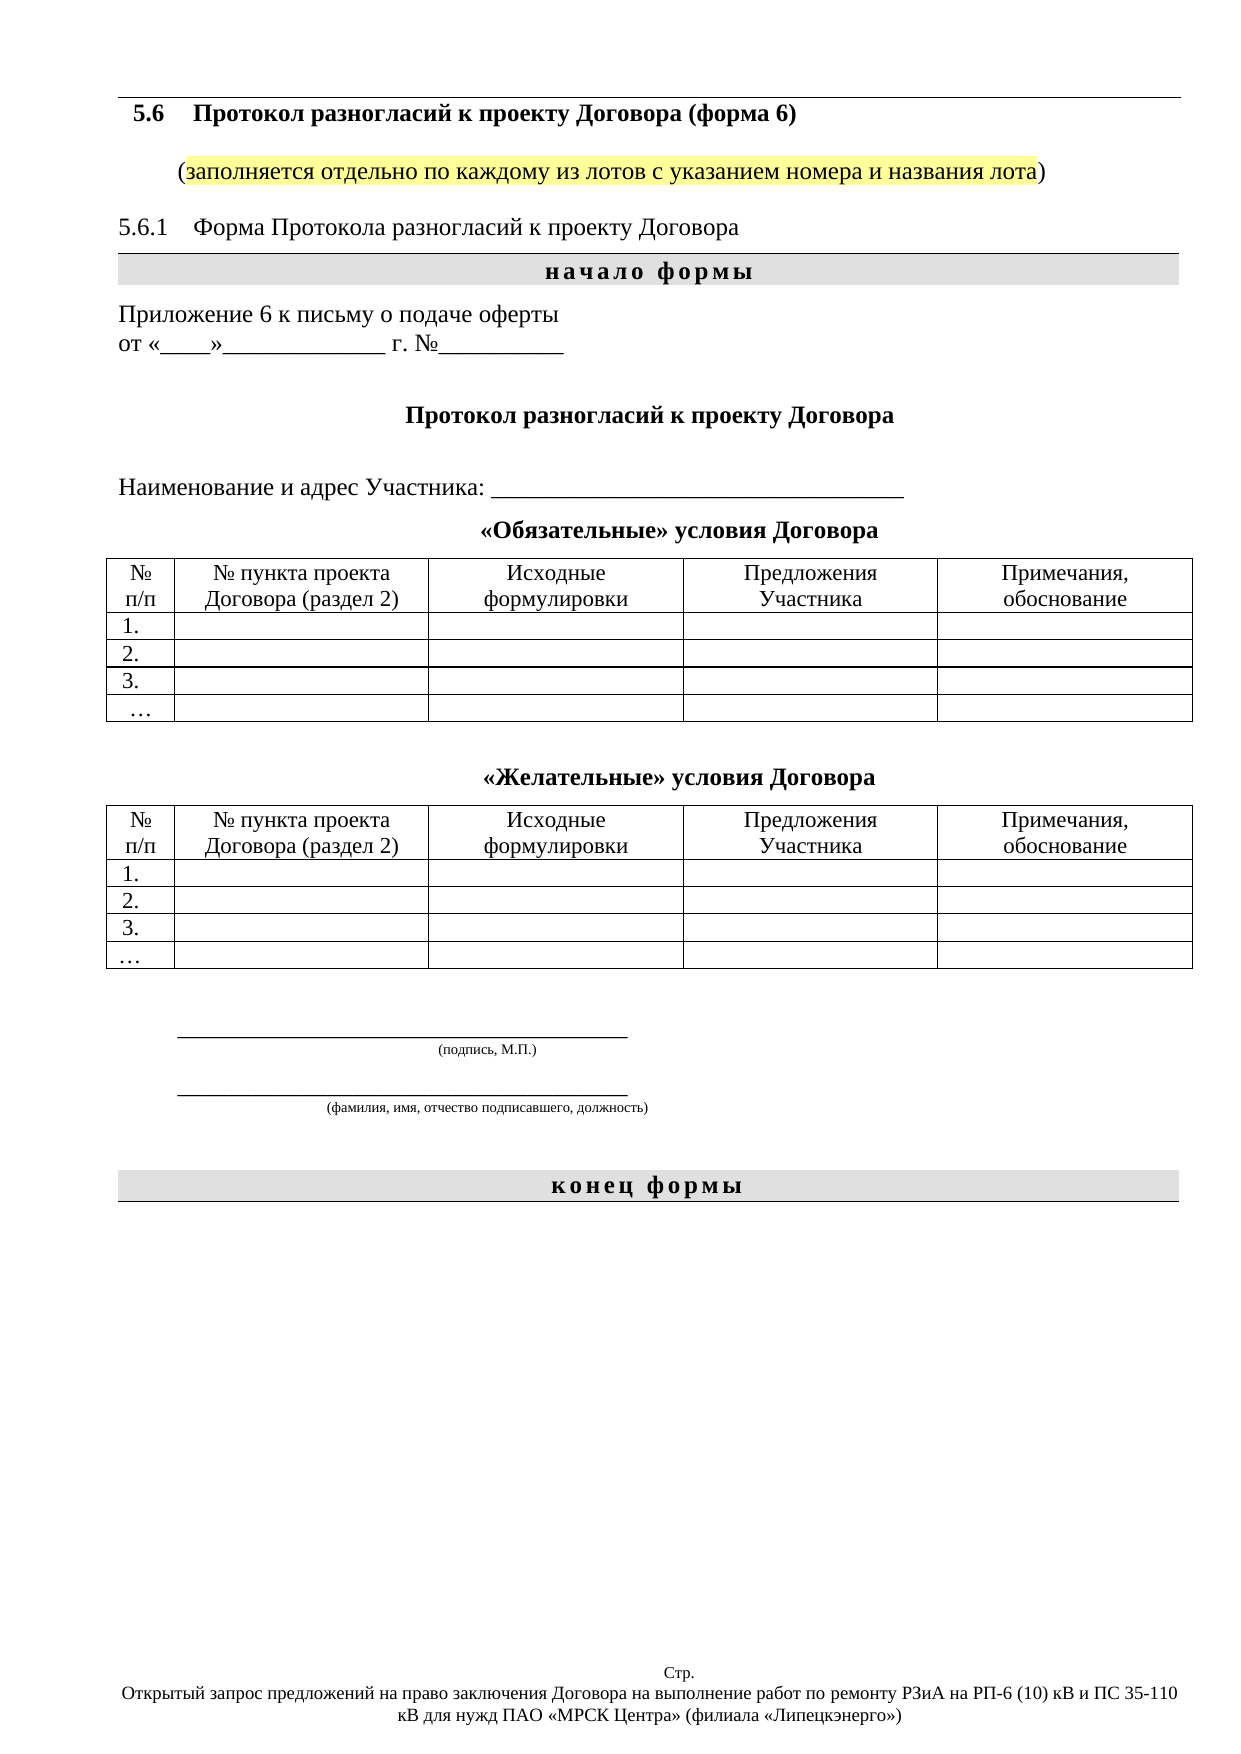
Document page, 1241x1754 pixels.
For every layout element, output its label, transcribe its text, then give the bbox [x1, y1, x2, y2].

table_cell [175, 860, 428, 886]
table_cell [684, 613, 937, 639]
table_cell [429, 860, 683, 886]
table_header Предложения Участника [684, 806, 937, 858]
table_cell [107, 887, 174, 913]
table_cell [107, 640, 174, 666]
table_cell [684, 640, 937, 666]
table_cell [107, 914, 174, 941]
table_cell [684, 942, 937, 968]
text «Обязательные» условия Договора [118, 515, 1181, 543]
subtitle Форма Протокола разногласий к проекту Договора [118, 212, 1181, 240]
table_cell [175, 695, 428, 721]
table_cell [175, 942, 428, 968]
table_cell [684, 860, 937, 886]
table_cell [938, 887, 1192, 913]
table_header № п/п [107, 559, 174, 612]
table_cell [429, 942, 683, 968]
text (подпись, М.П.) [118, 1041, 797, 1070]
table_cell [429, 668, 683, 694]
text ____________________________________ [118, 1070, 1181, 1098]
text ____________________________________ [118, 1012, 1181, 1041]
text конец формы [118, 1170, 1179, 1201]
table_cell … [107, 942, 174, 968]
text Протокол разногласий к проекту Договора [118, 400, 1181, 428]
text Наименование и адрес Участника: _________________________________ [118, 472, 1181, 500]
table_cell [429, 613, 683, 639]
table_cell [175, 914, 428, 941]
table_cell [938, 640, 1192, 666]
table_cell [684, 914, 937, 941]
table_cell [429, 640, 683, 666]
table_cell [684, 887, 937, 913]
table_cell [429, 887, 683, 913]
subtitle Протокол разногласий к проекту Договора (форма 6) [133, 98, 1181, 127]
table_header № пункта проекта Договора (раздел 2) [175, 559, 428, 612]
table_cell [938, 914, 1192, 941]
table_cell [175, 640, 428, 666]
table_header № п/п [107, 806, 174, 858]
table_cell [175, 887, 428, 913]
table_cell [684, 695, 937, 721]
text начало формы [118, 254, 1179, 285]
table_cell [175, 668, 428, 694]
table_cell [938, 695, 1192, 721]
table_cell … [107, 695, 174, 721]
table_cell [429, 695, 683, 721]
text Приложение 6 к письму о подаче оферты от «____»_____________ г. №__________ [118, 299, 1181, 357]
table_cell [107, 860, 174, 886]
table_header Исходные формулировки [429, 806, 683, 858]
table_cell [938, 860, 1192, 886]
table_cell [938, 668, 1192, 694]
table_cell [429, 914, 683, 941]
table_cell [175, 613, 428, 639]
table_cell [684, 668, 937, 694]
table_cell [938, 942, 1192, 968]
table_header Предложения Участника [684, 559, 937, 612]
text (фамилия, имя, отчество подписавшего, должность) [118, 1098, 797, 1127]
table_header Исходные формулировки [429, 559, 683, 612]
table_header Примечания, обоснование [938, 559, 1192, 612]
table_header Примечания, обоснование [938, 806, 1192, 858]
text «Желательные» условия Договора [118, 762, 1181, 790]
table_header № пункта проекта Договора (раздел 2) [175, 806, 428, 858]
table_cell [107, 668, 174, 694]
table_cell [107, 613, 174, 639]
table_cell [938, 613, 1192, 639]
